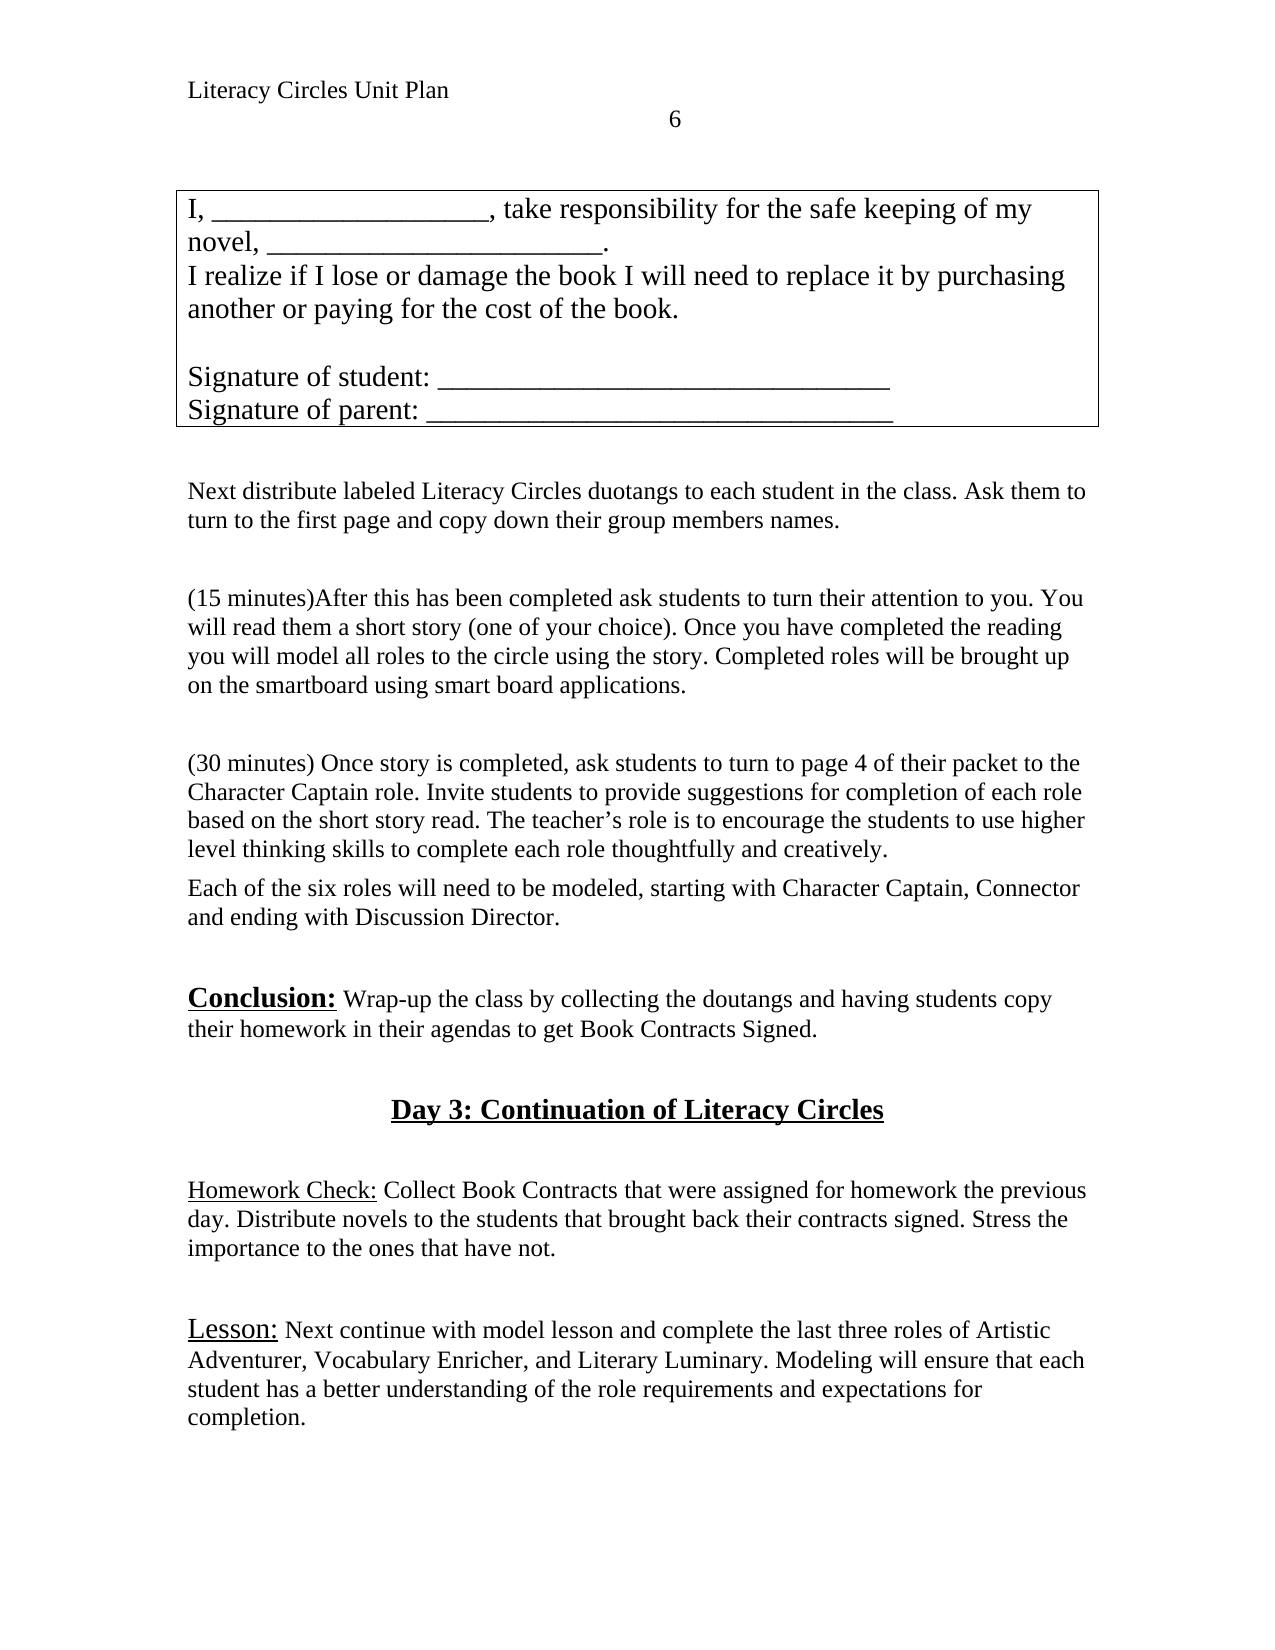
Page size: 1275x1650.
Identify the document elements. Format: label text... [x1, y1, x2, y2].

text (30 minutes) Once story is completed, ask students to turn to page 4 of their packet to the Character Captain role. Invite students to provide suggestions for completion of each role based on the short story read. The teacher’s role is to encourage the students to use higher level thinking skills to complete each role thoughtfully and creatively. [187, 748, 1087, 863]
text Conclusion: Wrap-up the class by collecting the doutangs and having students copy their homework in their agendas to get Book Contracts Signed. [187, 981, 1087, 1043]
text Next distribute labeled Literacy Circles duotangs to each student in the class. Ask them to turn to the first page and copy down their group members names. [187, 476, 1087, 534]
text Day 3: Continuation of Literacy Circles [187, 1092, 1087, 1126]
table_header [177, 191, 1098, 426]
text (15 minutes)After this has been completed ask students to turn their attention to you. You will read them a short story (one of your choice). Once you have completed the reading you will model all roles to the circle using the story. Completed roles will be brought up on the smartboard using smart board applications. [187, 583, 1087, 698]
text Each of the six roles will need to be modeled, starting with Character Captain, Connector and ending with Discussion Director. [187, 873, 1087, 931]
text Lesson: Next continue with model lesson and complete the last three roles of Artistic Adventurer, Vocabulary Enricher, and Literary Luminary. Modeling will ensure that each student has a better understanding of the role requirements and expectations for completion. [187, 1311, 1087, 1431]
text Homework Check: Collect Book Contracts that were assigned for homework the previous day. Distribute novels to the students that brought back their contracts signed. Stress the importance to the ones that have not. [187, 1176, 1087, 1262]
